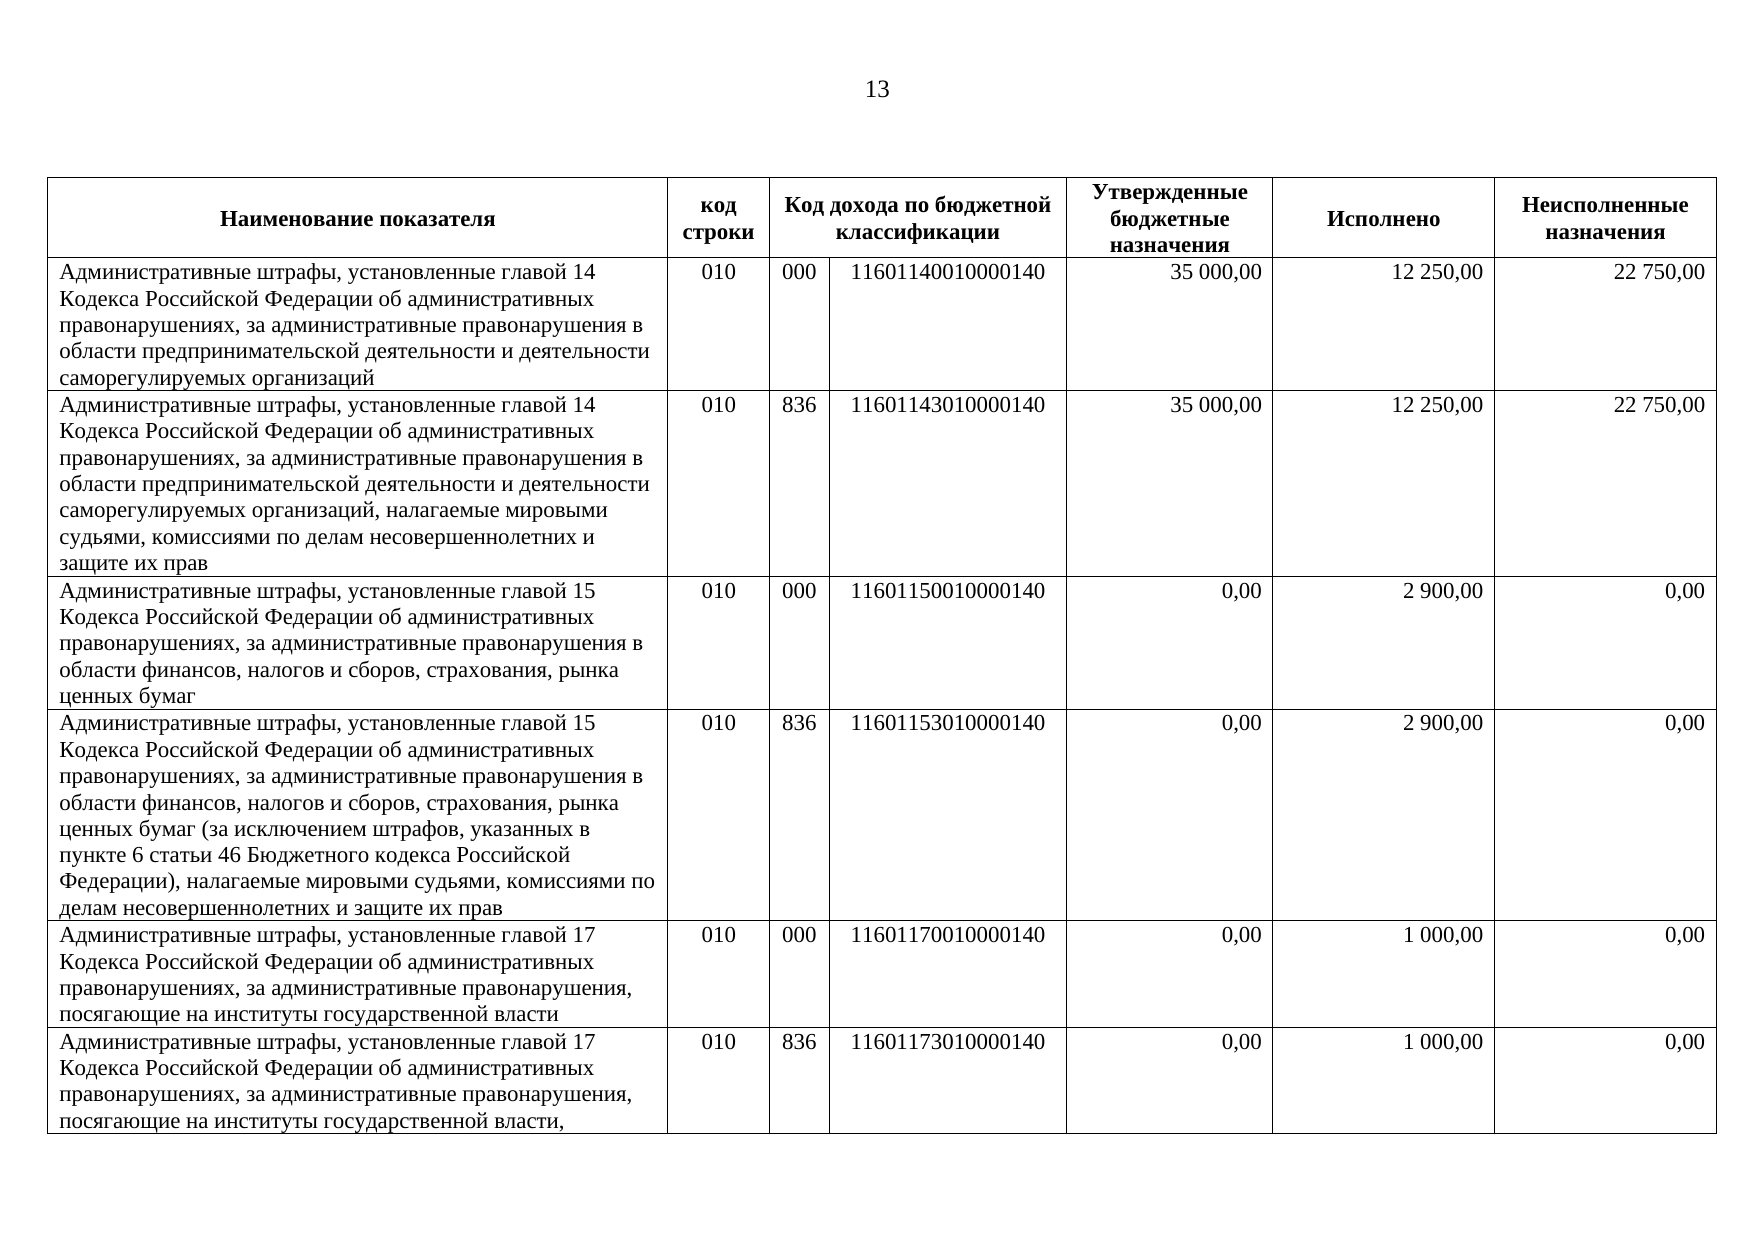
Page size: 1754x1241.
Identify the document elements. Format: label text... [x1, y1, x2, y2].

table_cell 0,00 [1067, 710, 1272, 920]
table_cell 35 000,00 [1067, 258, 1272, 390]
table_cell 2 900,00 [1273, 710, 1494, 920]
table_cell 010 [668, 391, 769, 576]
table_cell 836 [770, 391, 829, 576]
table_cell 12 250,00 [1273, 391, 1494, 576]
table_cell Административные штрафы, установленные главой 14 Кодекса Российской Федерации об административных правонарушениях, за административные правонарушения в области предпринимательской деятельности и деятельности саморегулируемых организаций, налагаемые мировыми судьями, комиссиями по делам несовершеннолетних и защите их прав [48, 391, 667, 576]
table_cell Административные штрафы, установленные главой 14 Кодекса Российской Федерации об административных правонарушениях, за административные правонарушения в области предпринимательской деятельности и деятельности саморегулируемых организаций [48, 258, 667, 390]
table_cell 000 [770, 921, 829, 1027]
table_cell 11601143010000140 [830, 391, 1066, 576]
table_cell 11601150010000140 [830, 577, 1066, 708]
table_cell 22 750,00 [1495, 391, 1716, 576]
table_cell 0,00 [1067, 1028, 1272, 1133]
table_header Код дохода по бюджетной классификации [770, 178, 1066, 257]
table_cell Административные штрафы, установленные главой 15 Кодекса Российской Федерации об административных правонарушениях, за административные правонарушения в области финансов, налогов и сборов, страхования, рынка ценных бумаг [48, 577, 667, 708]
table_cell 22 750,00 [1495, 258, 1716, 390]
table_cell 010 [668, 1028, 769, 1133]
table_cell 0,00 [1067, 921, 1272, 1027]
table_cell 12 250,00 [1273, 258, 1494, 390]
table_cell Административные штрафы, установленные главой 17 Кодекса Российской Федерации об административных правонарушениях, за административные правонарушения, посягающие на институты государственной власти [48, 921, 667, 1027]
table_header код строки [668, 178, 769, 257]
table_cell 11601153010000140 [830, 710, 1066, 920]
table_cell 010 [668, 921, 769, 1027]
table_cell 010 [668, 577, 769, 708]
table_header Наименование показателя [48, 178, 667, 257]
table_cell 11601173010000140 [830, 1028, 1066, 1133]
table_cell 0,00 [1495, 1028, 1716, 1133]
table_cell 11601140010000140 [830, 258, 1066, 390]
table_header Исполнено [1273, 178, 1494, 257]
table_cell 010 [668, 258, 769, 390]
table_cell Административные штрафы, установленные главой 15 Кодекса Российской Федерации об административных правонарушениях, за административные правонарушения в области финансов, налогов и сборов, страхования, рынка ценных бумаг (за исключением штрафов, указанных в пункте 6 статьи 46 Бюджетного кодекса Российской Федерации), налагаемые мировыми судьями, комиссиями по делам несовершеннолетних и защите их прав [48, 710, 667, 920]
table_cell 0,00 [1495, 921, 1716, 1027]
table_cell 1 000,00 [1273, 1028, 1494, 1133]
table_cell 000 [770, 258, 829, 390]
table_cell 11601170010000140 [830, 921, 1066, 1027]
table_cell 836 [770, 710, 829, 920]
table_cell 0,00 [1067, 577, 1272, 708]
table_cell 1 000,00 [1273, 921, 1494, 1027]
table_cell 0,00 [1495, 577, 1716, 708]
table_cell 836 [770, 1028, 829, 1133]
table_cell 000 [770, 577, 829, 708]
table_cell 35 000,00 [1067, 391, 1272, 576]
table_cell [48, 1028, 667, 1133]
table_cell 010 [668, 710, 769, 920]
table_header Неисполненные назначения [1495, 178, 1716, 257]
table_cell 0,00 [1495, 710, 1716, 920]
table_cell 2 900,00 [1273, 577, 1494, 708]
table_header Утвержденные бюджетные назначения [1067, 178, 1272, 257]
